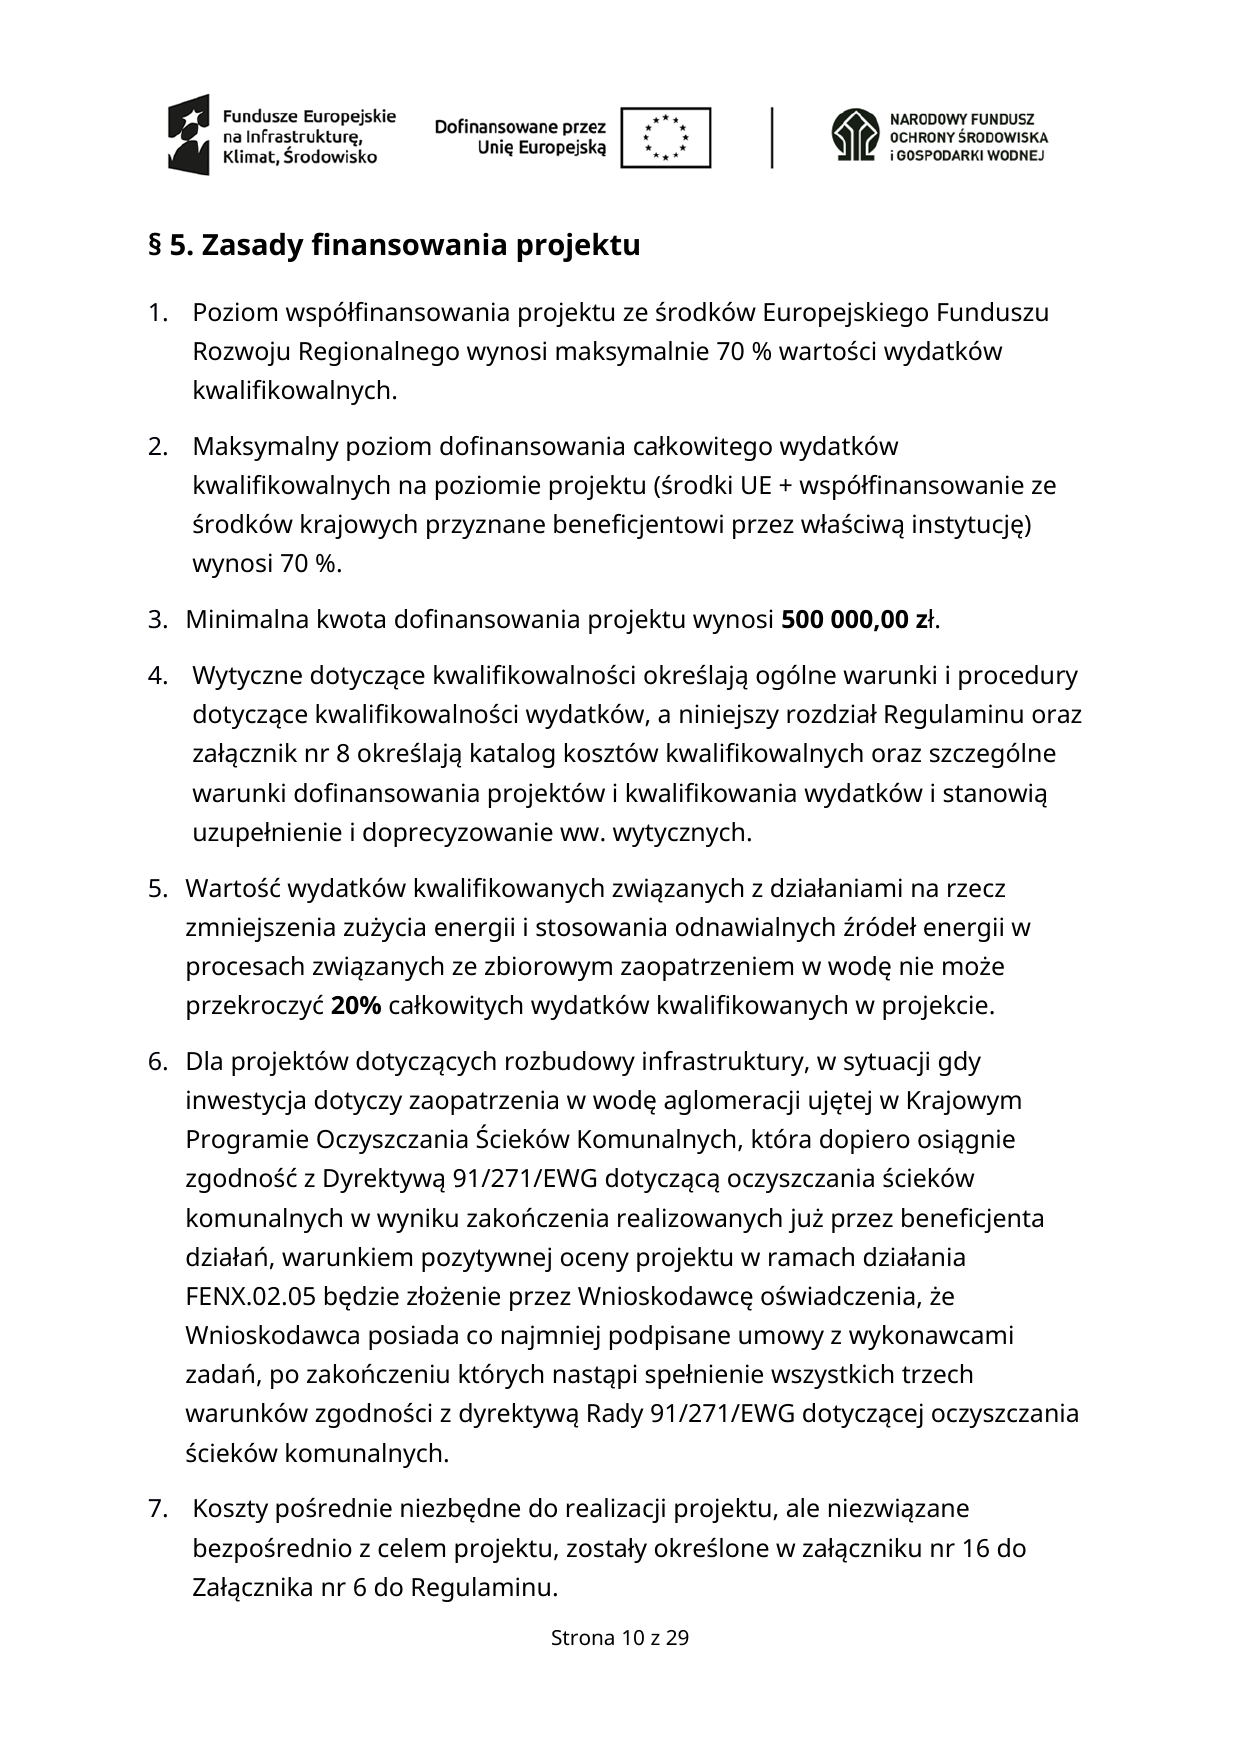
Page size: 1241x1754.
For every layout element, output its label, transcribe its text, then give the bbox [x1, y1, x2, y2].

list Minimalna kwota dofinansowania projektu wynosi 500 000,00 zł. [148, 602, 1092, 636]
list Wartość wydatków kwalifikowanych związanych z działaniami na rzecz zmniejszenia zużycia energii i stosowania odnawialnych źródeł energii w procesach związanych ze zbiorowym zaopatrzeniem w wodę nie może przekroczyć 20% całkowitych wydatków kwalifikowanych w projekcie. [148, 870, 1092, 1022]
list Poziom współfinansowania projektu ze środków Europejskiego Funduszu Rozwoju Regionalnego wynosi maksymalnie 70 % wartości wydatków kwalifikowalnych. [148, 294, 1092, 407]
picture [148, 73, 1092, 196]
list Maksymalny poziom dofinansowania całkowitego wydatków kwalifikowalnych na poziomie projektu (środki UE + współfinansowanie ze środków krajowych przyznane beneficjentowi przez właściwą instytucję) wynosi 70 %. [148, 429, 1092, 580]
list Dla projektów dotyczących rozbudowy infrastruktury, w sytuacji gdy inwestycja dotyczy zaopatrzenia w wodę aglomeracji ujętej w Krajowym Programie Oczyszczania Ścieków Komunalnych, która dopiero osiągnie zgodność z Dyrektywą 91/271/EWG dotyczącą oczyszczania ścieków komunalnych w wyniku zakończenia realizowanych już przez beneficjenta działań, warunkiem pozytywnej oceny projektu w ramach działania FENX.02.05 będzie złożenie przez Wnioskodawcę oświadczenia, że Wnioskodawca posiada co najmniej podpisane umowy z wykonawcami zadań, po zakończeniu których nastąpi spełnienie wszystkich trzech warunków zgodności z dyrektywą Rady 91/271/EWG dotyczącej oczyszczania ścieków komunalnych. [148, 1044, 1092, 1469]
list Wytyczne dotyczące kwalifikowalności określają ogólne warunki i procedury dotyczące kwalifikowalności wydatków, a niniejszy rozdział Regulaminu oraz załącznik nr 8 określają katalog kosztów kwalifikowalnych oraz szczególne warunki dofinansowania projektów i kwalifikowania wydatków i stanowią uzupełnienie i doprecyzowanie ww. wytycznych. [148, 658, 1092, 848]
list Koszty pośrednie niezbędne do realizacji projektu, ale niezwiązane bezpośrednio z celem projektu, zostały określone w załączniku nr 16 do Załącznika nr 6 do Regulaminu. [148, 1491, 1092, 1603]
subtitle § 5. Zasady finansowania projektu [148, 224, 1092, 263]
